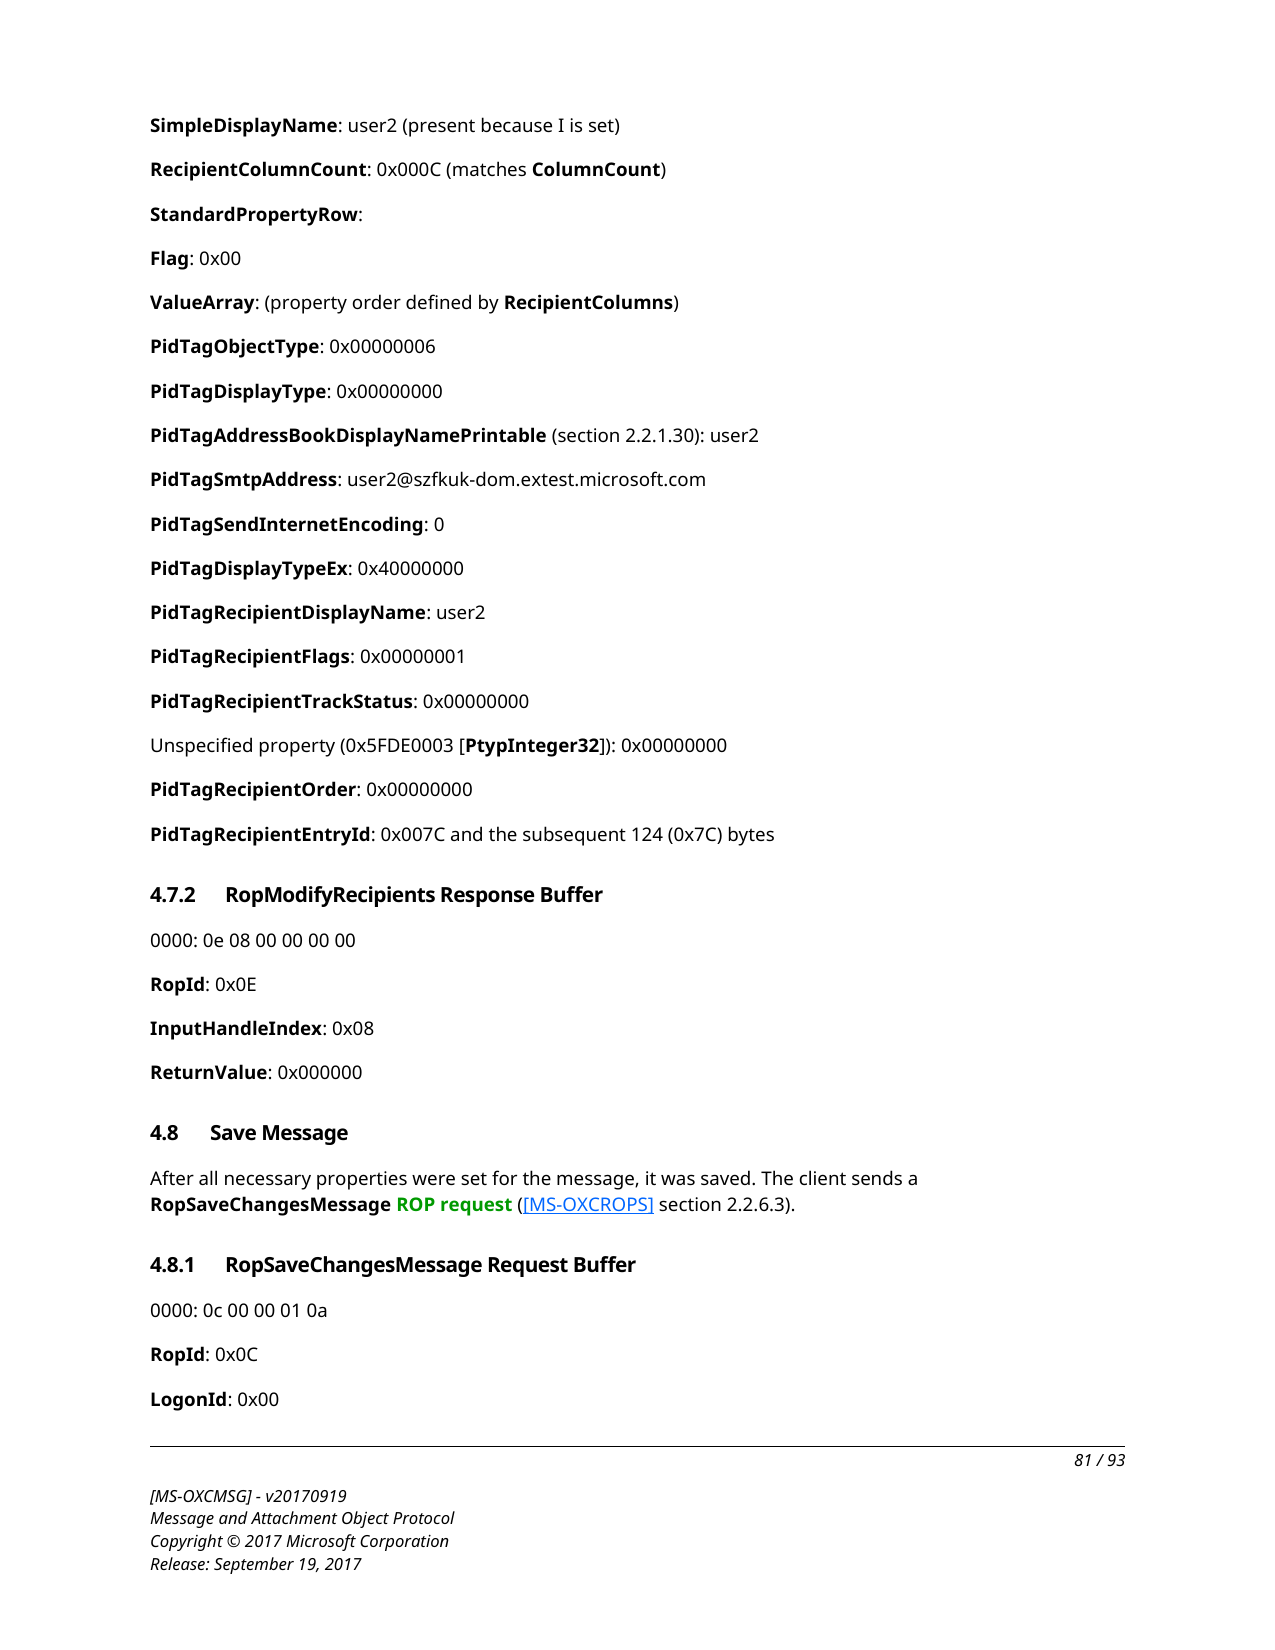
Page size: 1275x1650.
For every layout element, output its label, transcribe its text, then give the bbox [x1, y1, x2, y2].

text PidTagRecipientDisplayName: user2 [150, 599, 1125, 625]
text RopId: 0x0C [150, 1342, 1125, 1367]
text PidTagDisplayTypeEx: 0x40000000 [150, 555, 1125, 581]
text After all necessary properties were set for the message, it was saved. The client sends a RopSaveChangesMessage ROP request ([MS-OXCROPS] section 2.2.6.3). [150, 1166, 1125, 1217]
text ReturnValue: 0x000000 [150, 1060, 1125, 1085]
subtitle RopSaveChangesMessage Request Buffer [150, 1250, 1125, 1278]
text PidTagObjectType: 0x00000006 [150, 334, 1125, 359]
text 0000: 0c 00 00 01 0a [150, 1297, 1125, 1323]
subtitle Save Message [150, 1118, 1125, 1147]
text PidTagRecipientTrackStatus: 0x00000000 [150, 688, 1125, 713]
text ValueArray: (property order defined by RecipientColumns) [150, 289, 1125, 315]
text Unspecified property (0x5FDE0003 [PtypInteger32]): 0x00000000 [150, 732, 1125, 758]
subtitle RopModifyRecipients Response Buffer [150, 880, 1125, 908]
text LogonId: 0x00 [150, 1386, 1125, 1411]
text PidTagRecipientOrder: 0x00000000 [150, 777, 1125, 802]
text Flag: 0x00 [150, 245, 1125, 271]
text PidTagRecipientFlags: 0x00000001 [150, 644, 1125, 669]
text RecipientColumnCount: 0x000C (matches ColumnCount) [150, 157, 1125, 182]
text InputHandleIndex: 0x08 [150, 1015, 1125, 1041]
text PidTagRecipientEntryId: 0x007C and the subsequent 124 (0x7C) bytes [150, 821, 1125, 846]
text PidTagSendInternetEncoding: 0 [150, 511, 1125, 536]
text SimpleDisplayName: user2 (present because I is set) [150, 112, 1125, 138]
text PidTagAddressBookDisplayNamePrintable (section 2.2.1.30): user2 [150, 422, 1125, 448]
text PidTagSmtpAddress: user2@szfkuk-dom.extest.microsoft.com [150, 467, 1125, 492]
text StandardPropertyRow: [150, 201, 1125, 227]
text RopId: 0x0E [150, 971, 1125, 997]
text PidTagDisplayType: 0x00000000 [150, 378, 1125, 404]
text 0000: 0e 08 00 00 00 00 [150, 927, 1125, 952]
